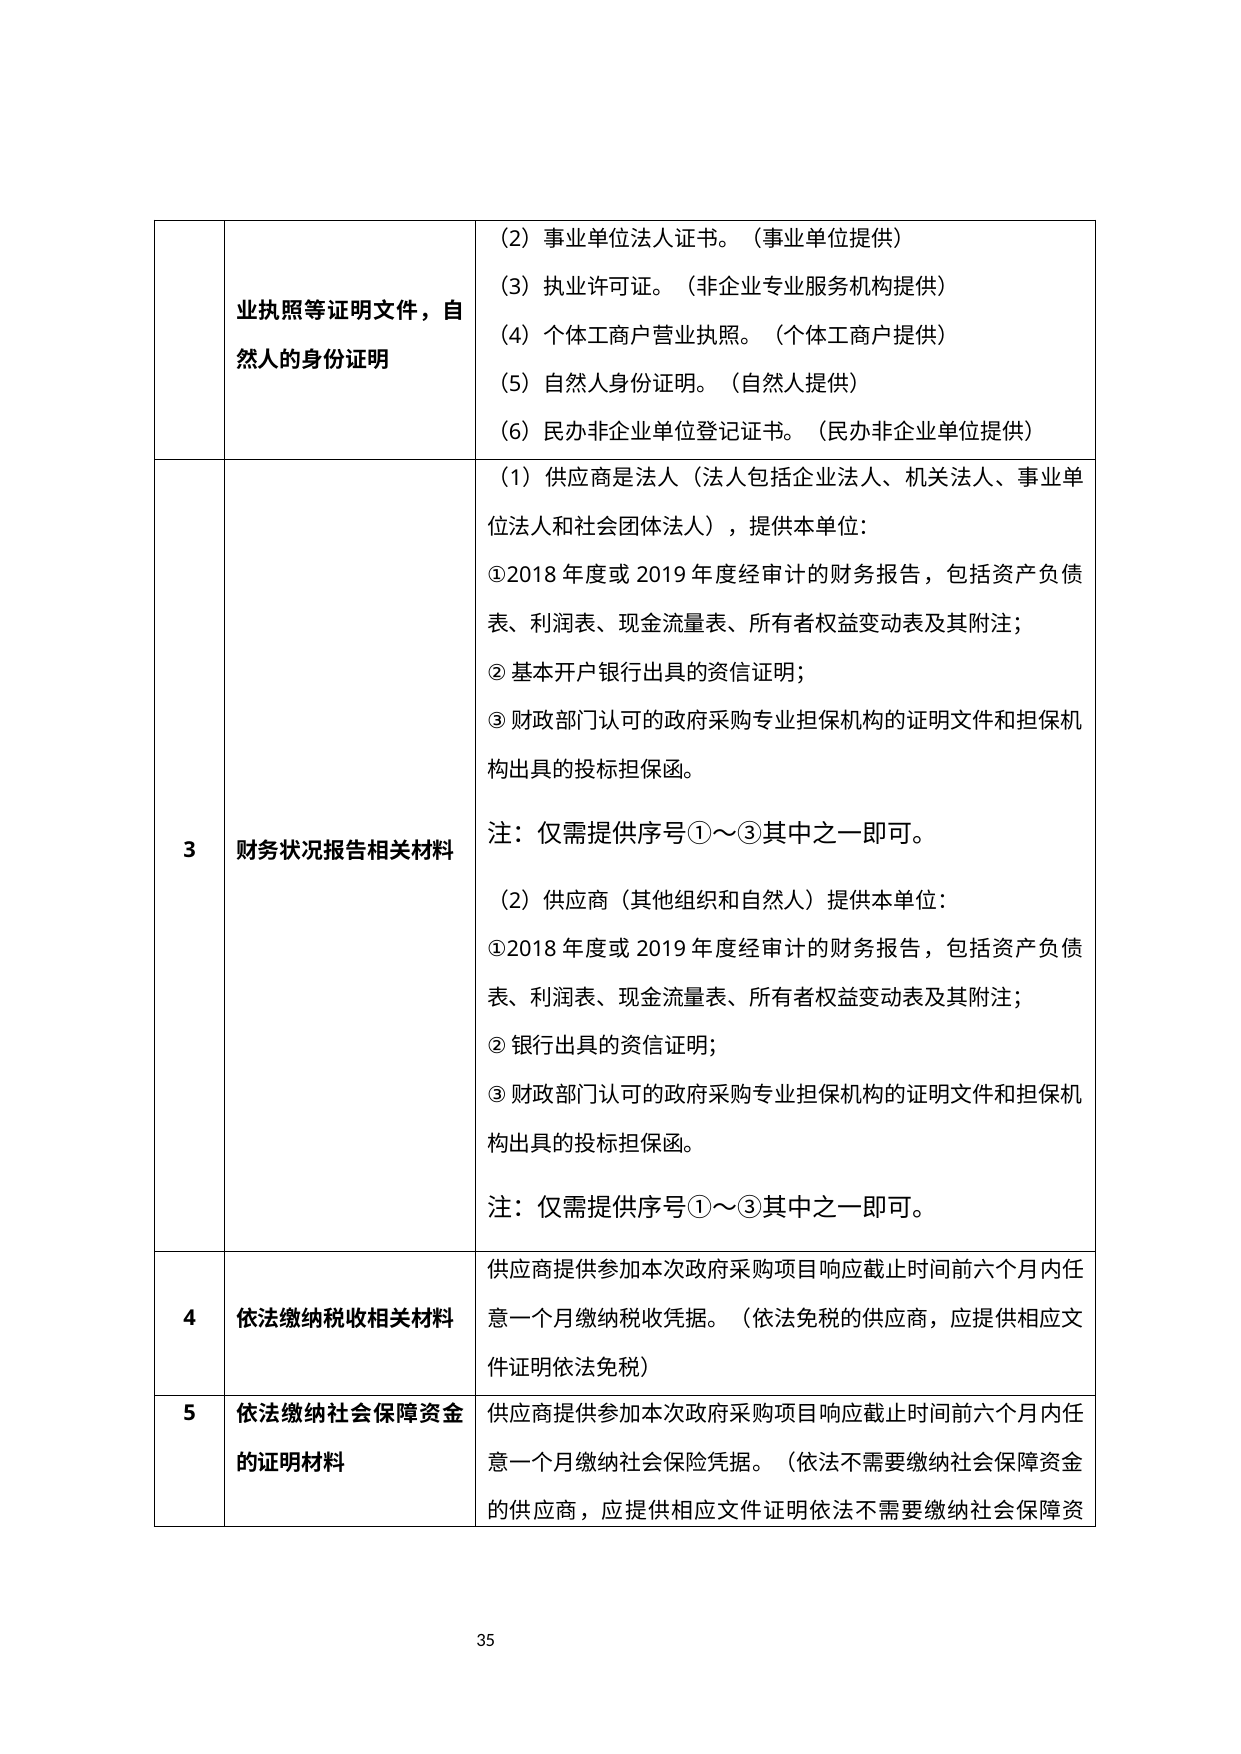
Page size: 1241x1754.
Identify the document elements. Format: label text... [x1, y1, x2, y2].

table_cell 4 [155, 1252, 224, 1394]
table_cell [225, 221, 475, 459]
table_cell 2 [155, 221, 224, 459]
table_cell 财务状况报告相关材料 [225, 460, 475, 1251]
table_cell 依法缴纳税收相关材料 [225, 1252, 475, 1394]
table_cell 5 [155, 1396, 224, 1526]
table_cell 依法缴纳社会保障资金的证明材料 [225, 1396, 475, 1526]
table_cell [476, 1396, 1095, 1526]
table_cell （1）供应商是法人（法人包括企业法人、机关法人、事业单位法人和社会团体法人），提供本单位： ①2018年度或2019年度经审计的财务报告，包括资产负债表、利润表、现金流量表、所有者权益变动表及其附注； ②基本开户银行出具的资信证明； ③财政部门认可的政府采购专业担保机构的证明文件和担保机构出具的投标担保函。 注：仅需提供序号①～③其中之一即可。 （2）供应商（其他组织和自然人）提供本单位： ①2018年度或2019年度经审计的财务报告，包括资产负债表、利润表、现金流量表、所有者权益变动表及其附注； ②银行出具的资信证明； ③财政部门认可的政府采购专业担保机构的证明文件和担保机构出具的投标担保函。 注：仅需提供序号①～③其中之一即可。 [476, 460, 1095, 1251]
table_cell 供应商提供参加本次政府采购项目响应截止时间前六个月内任意一个月缴纳税收凭据。（依法免税的供应商，应提供相应文件证明依法免税） [476, 1252, 1095, 1394]
table_cell 3 [155, 460, 224, 1251]
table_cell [476, 221, 1095, 459]
